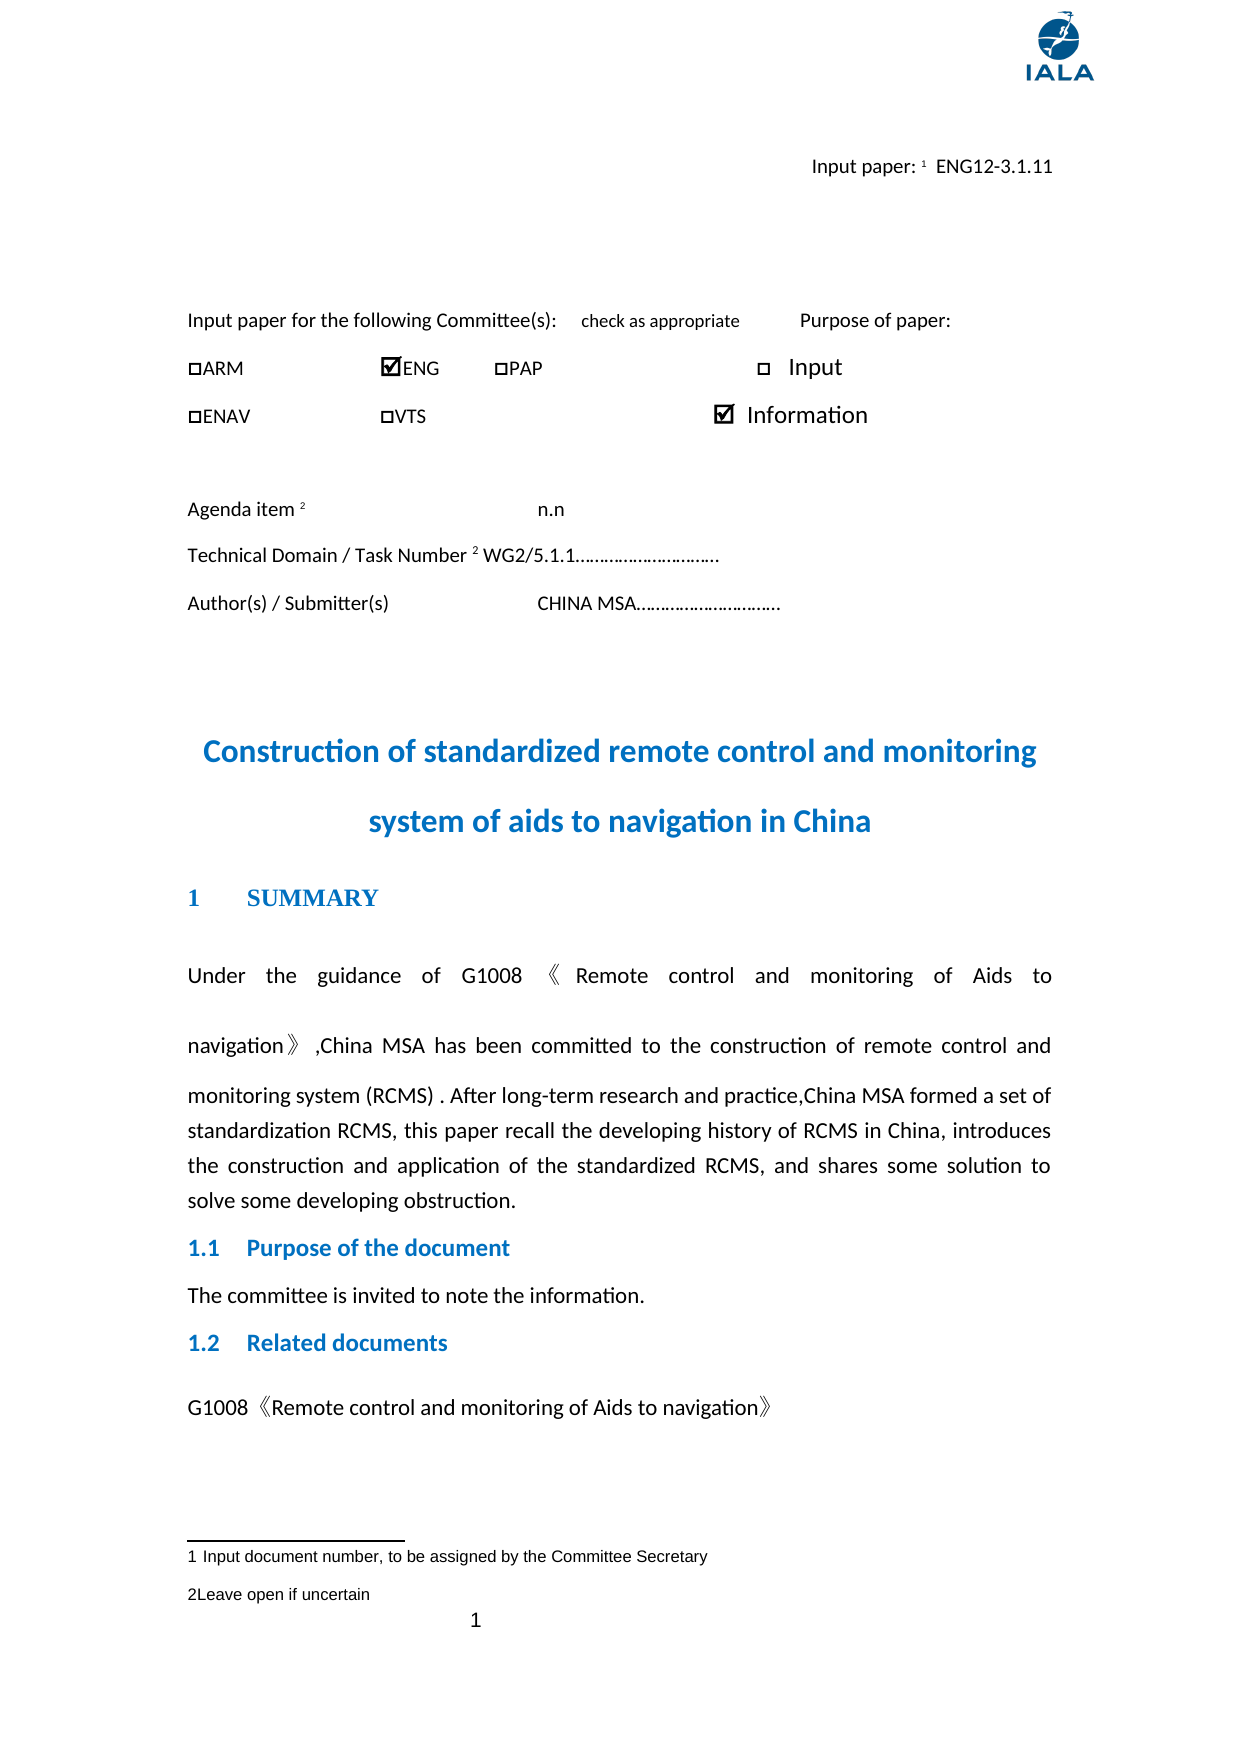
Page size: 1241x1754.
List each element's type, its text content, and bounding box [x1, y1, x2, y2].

text □ARM ENG □PAP □ Input [187, 350, 1053, 383]
text Agenda item n.n [187, 492, 1053, 525]
picture [1011, 3, 1106, 96]
subtitle Summary [187, 882, 1053, 914]
text Under the guidance of G1008《Remote control and monitoring of Aids to navigation》,China MSA has been committed to the construction of remote control and monitoring system (RCMS) . After long-term research and practice,China MSA formed a set of standardization RCMS, this paper recall the developing history of RCMS in China, introduces the construction and application of the standardized RCMS, and shares some solution to solve some developing obstruction. [187, 941, 1053, 1216]
title Construction of standardized remote control and monitoring system of aids to navigation in China [187, 718, 1053, 853]
text □ENAV □VTS Information [187, 398, 1053, 430]
text Input paper: ENG12-3.1.11 [187, 150, 1053, 182]
text G1008《Remote control and monitoring of Aids to navigation》 [187, 1373, 1053, 1438]
text Technical Domain / Task Number 2 WG2/5.1.1………………………… [187, 539, 1053, 572]
subtitle Purpose of the document [187, 1231, 1053, 1264]
text Input paper for the following Committee(s): check as appropriate Purpose of paper: [187, 303, 1053, 336]
subtitle Related documents [187, 1326, 1053, 1358]
text The committee is invited to note the information. [187, 1278, 1053, 1311]
text Author(s) / Submitter(s) CHINA MSA………………………… [187, 586, 1053, 619]
